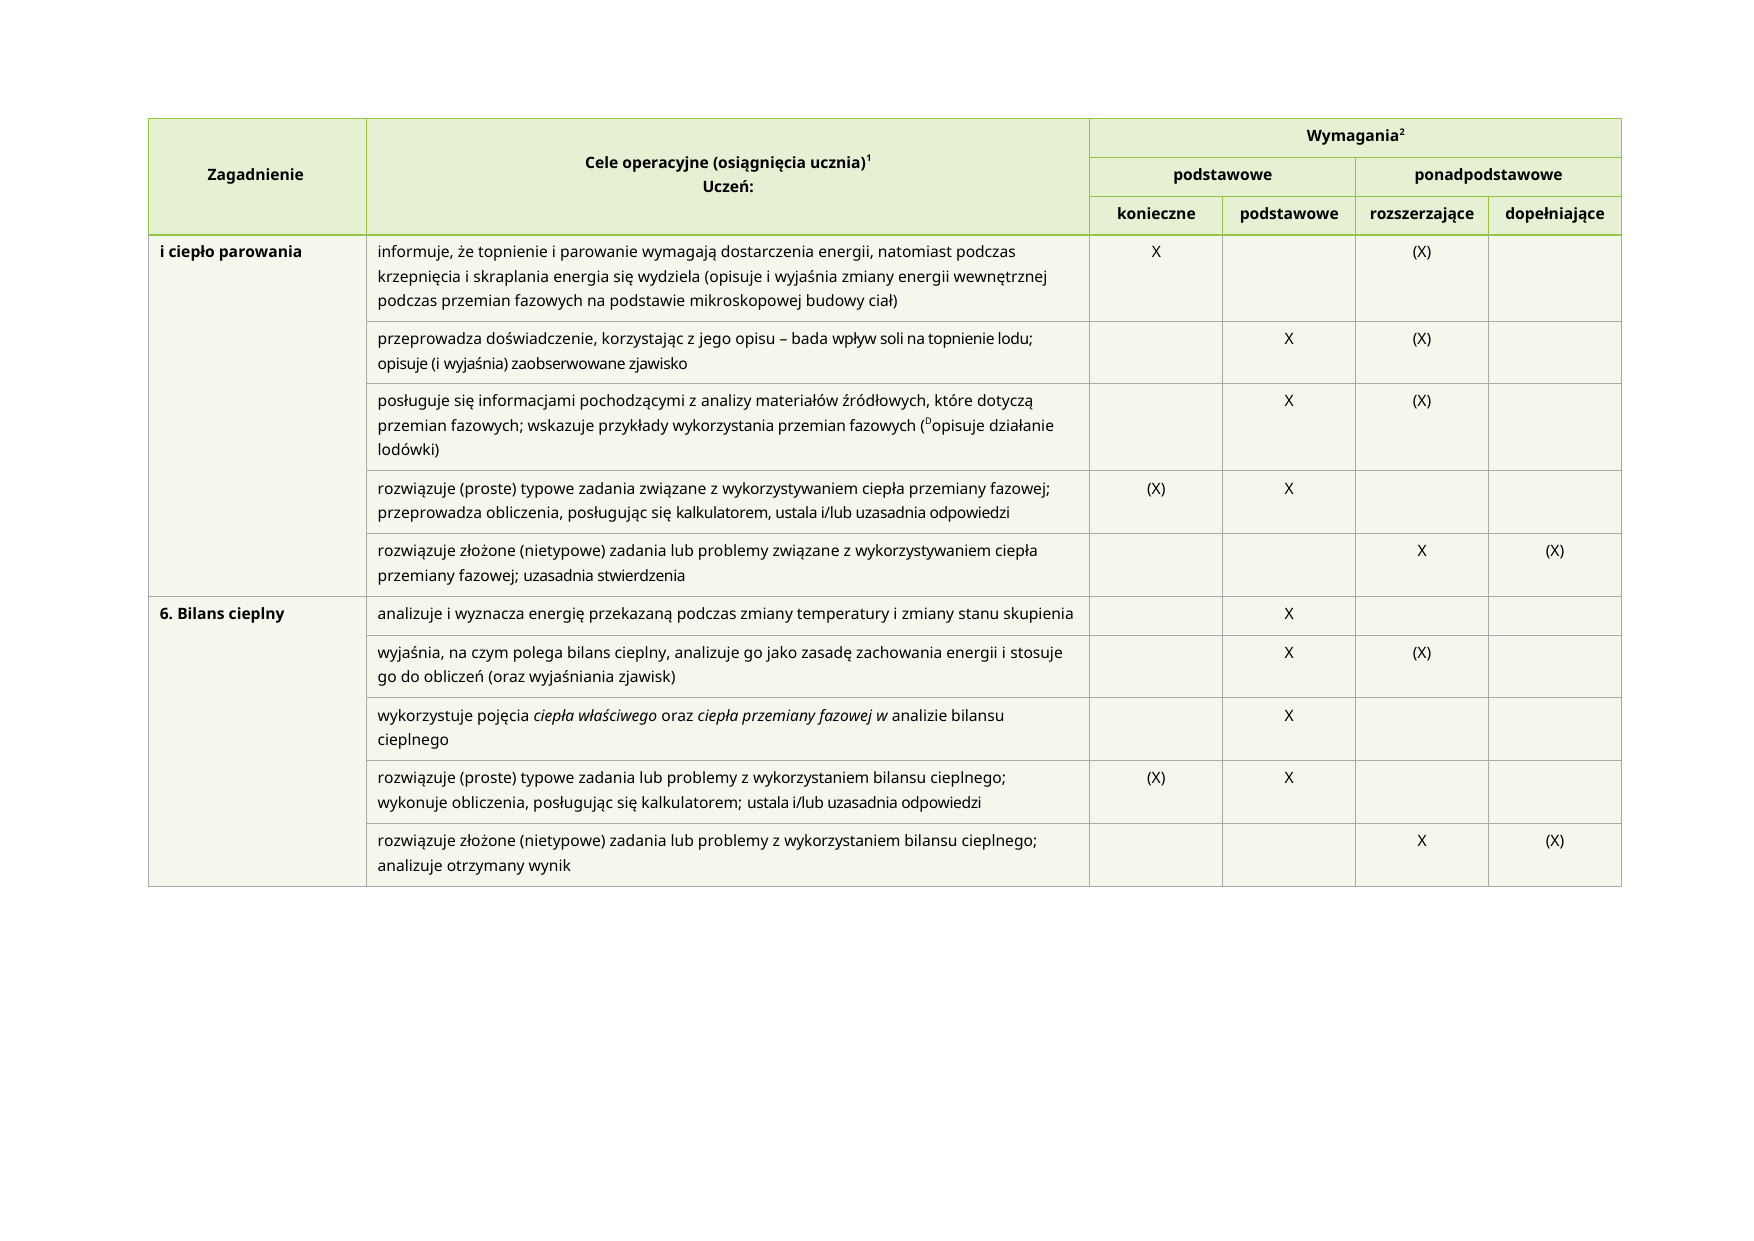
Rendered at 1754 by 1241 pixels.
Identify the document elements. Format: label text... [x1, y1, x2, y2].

table_cell (X) [1356, 236, 1488, 321]
table_cell [1489, 471, 1621, 533]
table_cell rozszerzające [1356, 197, 1488, 234]
table_cell [1223, 534, 1355, 596]
table_cell (X) [1489, 534, 1621, 596]
table_cell rozwiązuje złożone (nietypowe) zadania lub problemy z wykorzystaniem bilansu cieplnego; analizuje otrzymany wynik [367, 824, 1089, 886]
table_cell X [1223, 471, 1355, 533]
table_cell X [1223, 761, 1355, 823]
table_cell [1223, 236, 1355, 321]
table_cell (X) [1489, 824, 1621, 886]
table_cell wykorzystuje pojęcia ciepła właściwego oraz ciepła przemiany fazowej w analizie bilansu cieplnego [367, 698, 1089, 760]
table_cell [1090, 384, 1222, 470]
table_cell 6. Bilans cieplny [149, 597, 366, 886]
table_cell X [1223, 597, 1355, 634]
table_cell [1090, 534, 1222, 596]
table_cell X [1223, 322, 1355, 383]
table_cell [1489, 322, 1621, 383]
table_header Wymagania2 [1090, 119, 1621, 157]
table_cell [1489, 636, 1621, 697]
table_cell podstawowe [1090, 158, 1355, 196]
table_cell analizuje i wyznacza energię przekazaną podczas zmiany temperatury i zmiany stanu skupienia [367, 597, 1089, 634]
table_header Zagadnienie [149, 119, 366, 234]
table_cell X [1356, 824, 1488, 886]
table_cell (X) [1356, 322, 1488, 383]
table_header Cele operacyjne (osiągnięcia ucznia)1 Uczeń: [367, 119, 1089, 234]
table_cell [1489, 597, 1621, 634]
table_cell [1489, 698, 1621, 760]
table_cell (X) [1356, 636, 1488, 697]
table_cell [1090, 322, 1222, 383]
table_cell rozwiązuje (proste) typowe zadania lub problemy z wykorzystaniem bilansu cieplnego; wykonuje obliczenia, posługując się kalkulatorem; ustala i/lub uzasadnia odpowiedzi [367, 761, 1089, 823]
table_cell 5. Ciepło topnienia i ciepło parowania [149, 236, 366, 596]
table_cell [1356, 597, 1488, 634]
table_cell informuje, że topnienie i parowanie wymagają dostarczenia energii, natomiast podczas krzepnięcia i skraplania energia się wydziela (opisuje i wyjaśnia zmiany energii wewnętrznej podczas przemian fazowych na podstawie mikroskopowej budowy ciał) [367, 236, 1089, 321]
table_cell rozwiązuje złożone (nietypowe) zadania lub problemy związane z wykorzystywaniem ciepła przemiany fazowej; uzasadnia stwierdzenia [367, 534, 1089, 596]
table_cell wyjaśnia, na czym polega bilans cieplny, analizuje go jako zasadę zachowania energii i stosuje go do obliczeń (oraz wyjaśniania zjawisk) [367, 636, 1089, 697]
table_cell X [1223, 636, 1355, 697]
table_cell X [1090, 236, 1222, 321]
table_cell [1090, 597, 1222, 634]
table_cell [1090, 636, 1222, 697]
table_cell przeprowadza doświadczenie, korzystając z jego opisu – bada wpływ soli na topnienie lodu; opisuje (i wyjaśnia) zaobserwowane zjawisko [367, 322, 1089, 383]
table_cell podstawowe [1223, 197, 1355, 234]
table_cell X [1223, 698, 1355, 760]
table_cell (X) [1090, 761, 1222, 823]
table_cell [1356, 761, 1488, 823]
table_cell rozwiązuje (proste) typowe zadania związane z wykorzystywaniem ciepła przemiany fazowej; przeprowadza obliczenia, posługując się kalkulatorem, ustala i/lub uzasadnia odpowiedzi [367, 471, 1089, 533]
table_cell dopełniające [1489, 197, 1621, 234]
table_cell [1489, 236, 1621, 321]
table_cell X [1223, 384, 1355, 470]
table_cell X [1356, 534, 1488, 596]
table_cell [1223, 824, 1355, 886]
table_cell konieczne [1090, 197, 1222, 234]
table_cell [1489, 384, 1621, 470]
table_cell [1489, 761, 1621, 823]
table_cell [1356, 698, 1488, 760]
table_cell [1090, 698, 1222, 760]
table_cell [1090, 824, 1222, 886]
table_cell ponadpodstawowe [1356, 158, 1621, 196]
table_cell posługuje się informacjami pochodzącymi z analizy materiałów źródłowych, które dotyczą przemian fazowych; wskazuje przykłady wykorzystania przemian fazowych (Dopisuje działanie lodówki) [367, 384, 1089, 470]
table_cell (X) [1356, 384, 1488, 470]
table_cell [1356, 471, 1488, 533]
table_cell (X) [1090, 471, 1222, 533]
